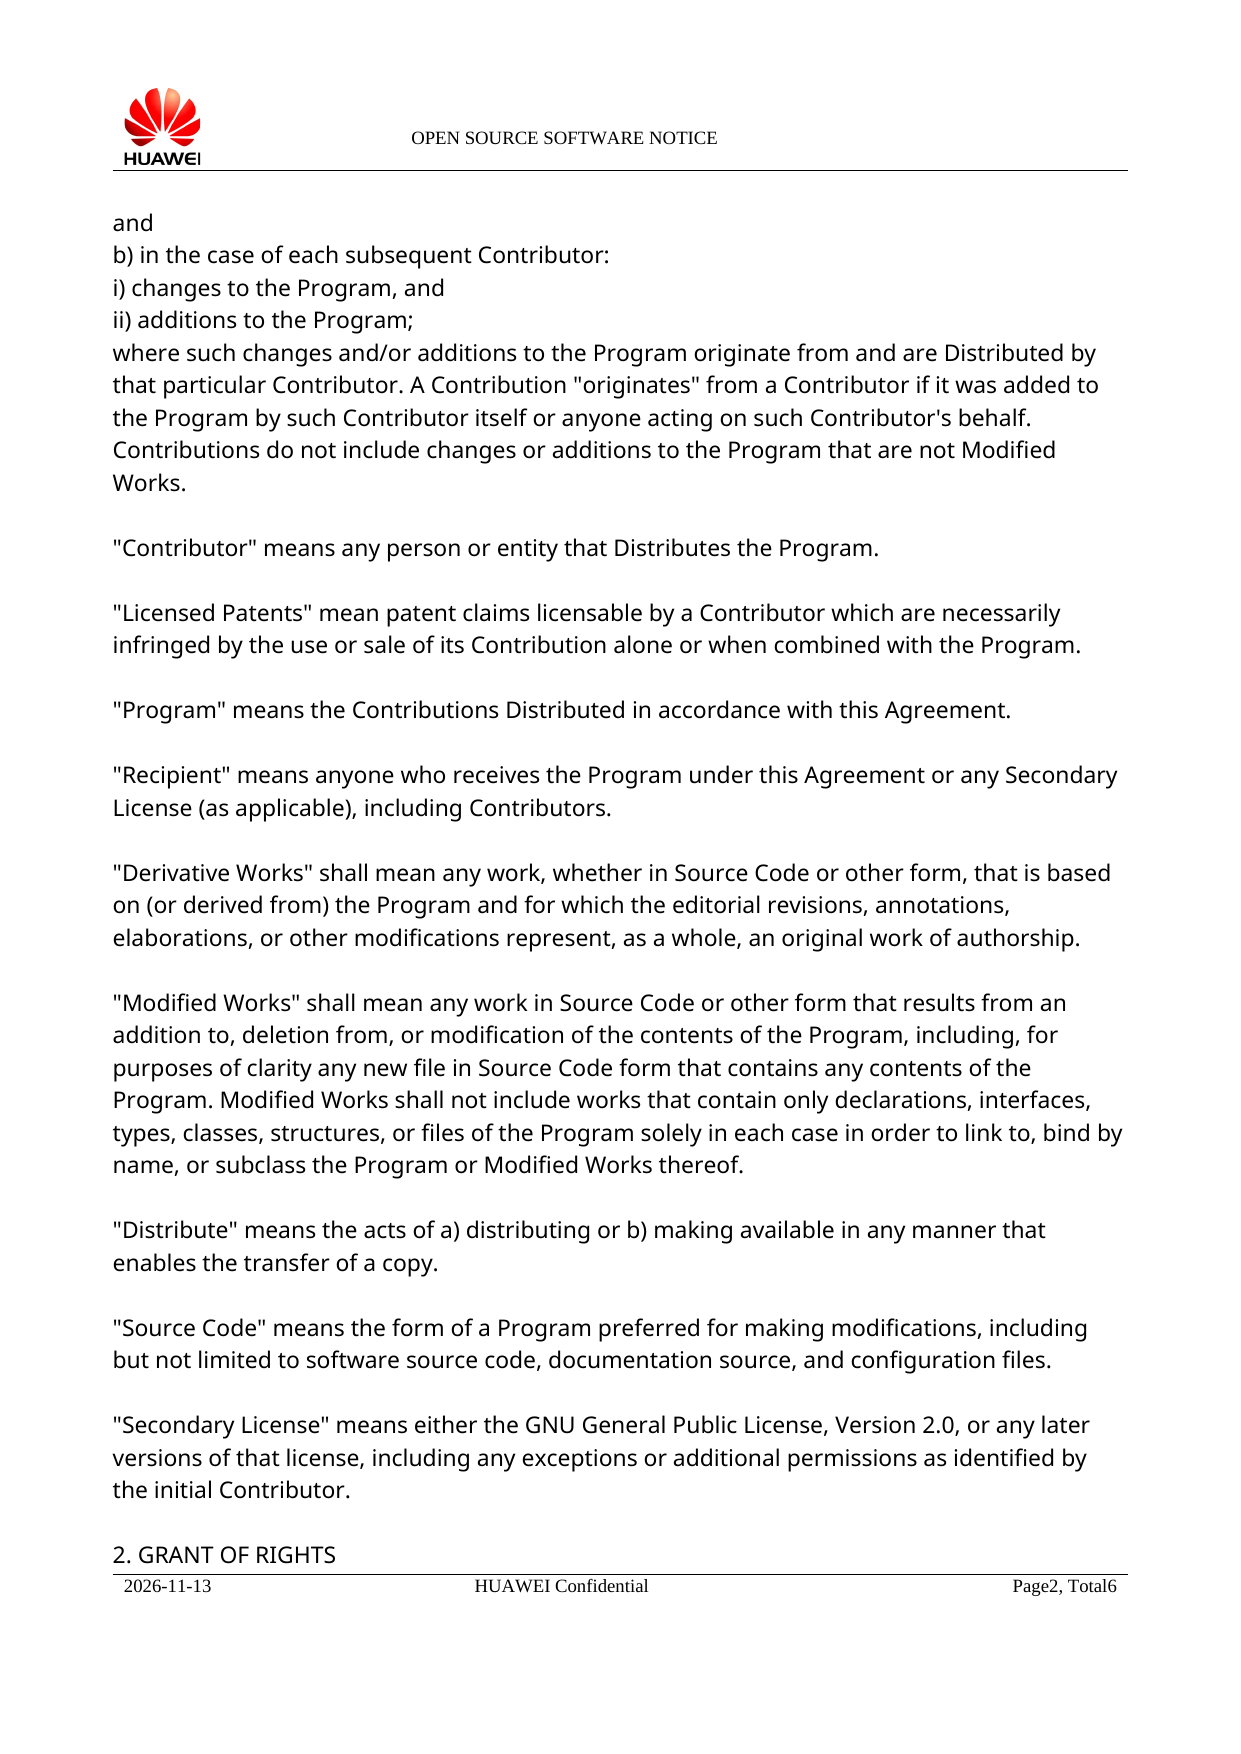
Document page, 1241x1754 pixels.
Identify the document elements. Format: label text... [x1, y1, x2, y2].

text "Modified Works" shall mean any work in Source Code or other form that results from an addition to, deletion from, or modification of the contents of the Program, including, for purposes of clarity any new file in Source Code form that contains any contents of the Program. Modified Works shall not include works that contain only declarations, interfaces, types, classes, structures, or files of the Program solely in each case in order to link to, bind by name, or subclass the Program or Modified Works thereof. [112, 986, 1128, 1181]
text "Licensed Patents" mean patent claims licensable by a Contributor which are necessarily infringed by the use or sale of its Contribution alone or when combined with the Program. [112, 596, 1128, 661]
text i) changes to the Program, and [112, 271, 1128, 304]
text "Derivative Works" shall mean any work, whether in Source Code or other form, that is based on (or derived from) the Program and for which the editorial revisions, annotations, elaborations, or other modifications represent, as a whole, an original work of authorship. [112, 856, 1128, 954]
text a) in the case of the initial Contributor, the initial content Distributed under this Agreement, and [112, 206, 1128, 239]
text "Source Code" means the form of a Program preferred for making modifications, including but not limited to software source code, documentation source, and configuration files. [112, 1311, 1128, 1376]
text "Contributor" means any person or entity that Distributes the Program. [112, 531, 1128, 564]
text "Distribute" means the acts of a) distributing or b) making available in any manner that enables the transfer of a copy. [112, 1214, 1128, 1279]
text where such changes and/or additions to the Program originate from and are Distributed by that particular Contributor. A Contribution "originates" from a Contributor if it was added to the Program by such Contributor itself or anyone acting on such Contributor's behalf. Contributions do not include changes or additions to the Program that are not Modified Works. [112, 336, 1128, 499]
text 2. GRANT OF RIGHTS [112, 1539, 1128, 1571]
text "Program" means the Contributions Distributed in accordance with this Agreement. [112, 694, 1128, 726]
text "Secondary License" means either the GNU General Public License, Version 2.0, or any later versions of that license, including any exceptions or additional permissions as identified by the initial Contributor. [112, 1409, 1128, 1506]
picture [124, 88, 201, 165]
text ii) additions to the Program; [112, 304, 1128, 336]
text "Recipient" means anyone who receives the Program under this Agreement or any Secondary License (as applicable), including Contributors. [112, 759, 1128, 824]
text b) in the case of each subsequent Contributor: [112, 239, 1128, 271]
